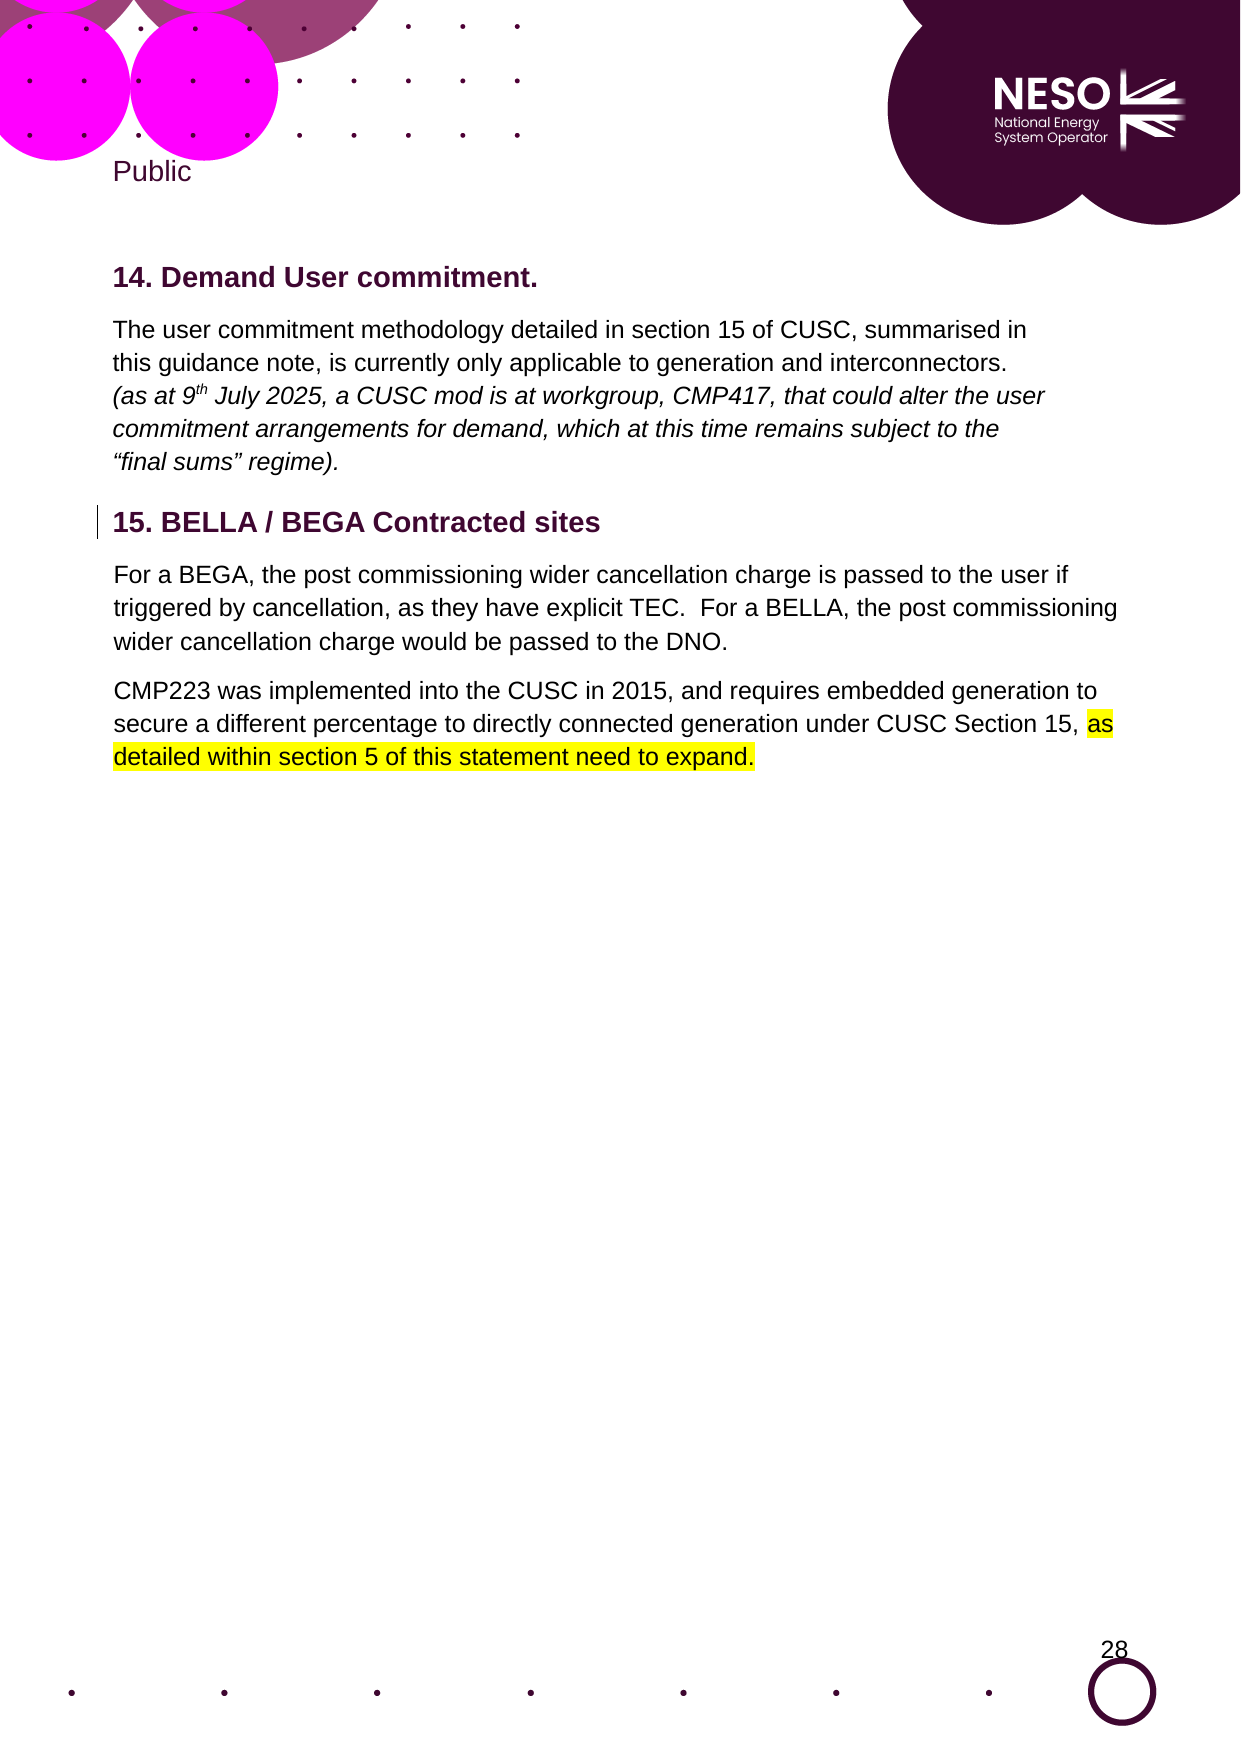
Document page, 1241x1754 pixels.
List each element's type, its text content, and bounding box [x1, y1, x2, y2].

picture [0, 0, 1241, 1753]
text CMP223 was implemented into the CUSC in 2015, and requires embedded generation to secure a different percentage to directly connected generation under CUSC Section 15, as detailed within section 5 of this statement need to expand. [113, 676, 1128, 771]
text For a BEGA, the post commissioning wider cancellation charge is passed to the user if triggered by cancellation, as they have explicit TEC. For a BELLA, the post commissioning wider cancellation charge would be passed to the DNO. [113, 560, 1128, 655]
subtitle 14. Demand User commitment. [112, 260, 1128, 293]
text The user commitment methodology detailed in section 15 of CUSC, summarised in this guidance note, is currently only applicable to generation and interconnectors. (as at 9th July 2025, a CUSC mod is at workgroup, CMP417, that could alter the user commitment arrangements for demand, which at this time remains subject to the “final sums” regime). [112, 315, 1052, 476]
subtitle 15. BELLA / BEGA Contracted sites [112, 505, 1128, 539]
